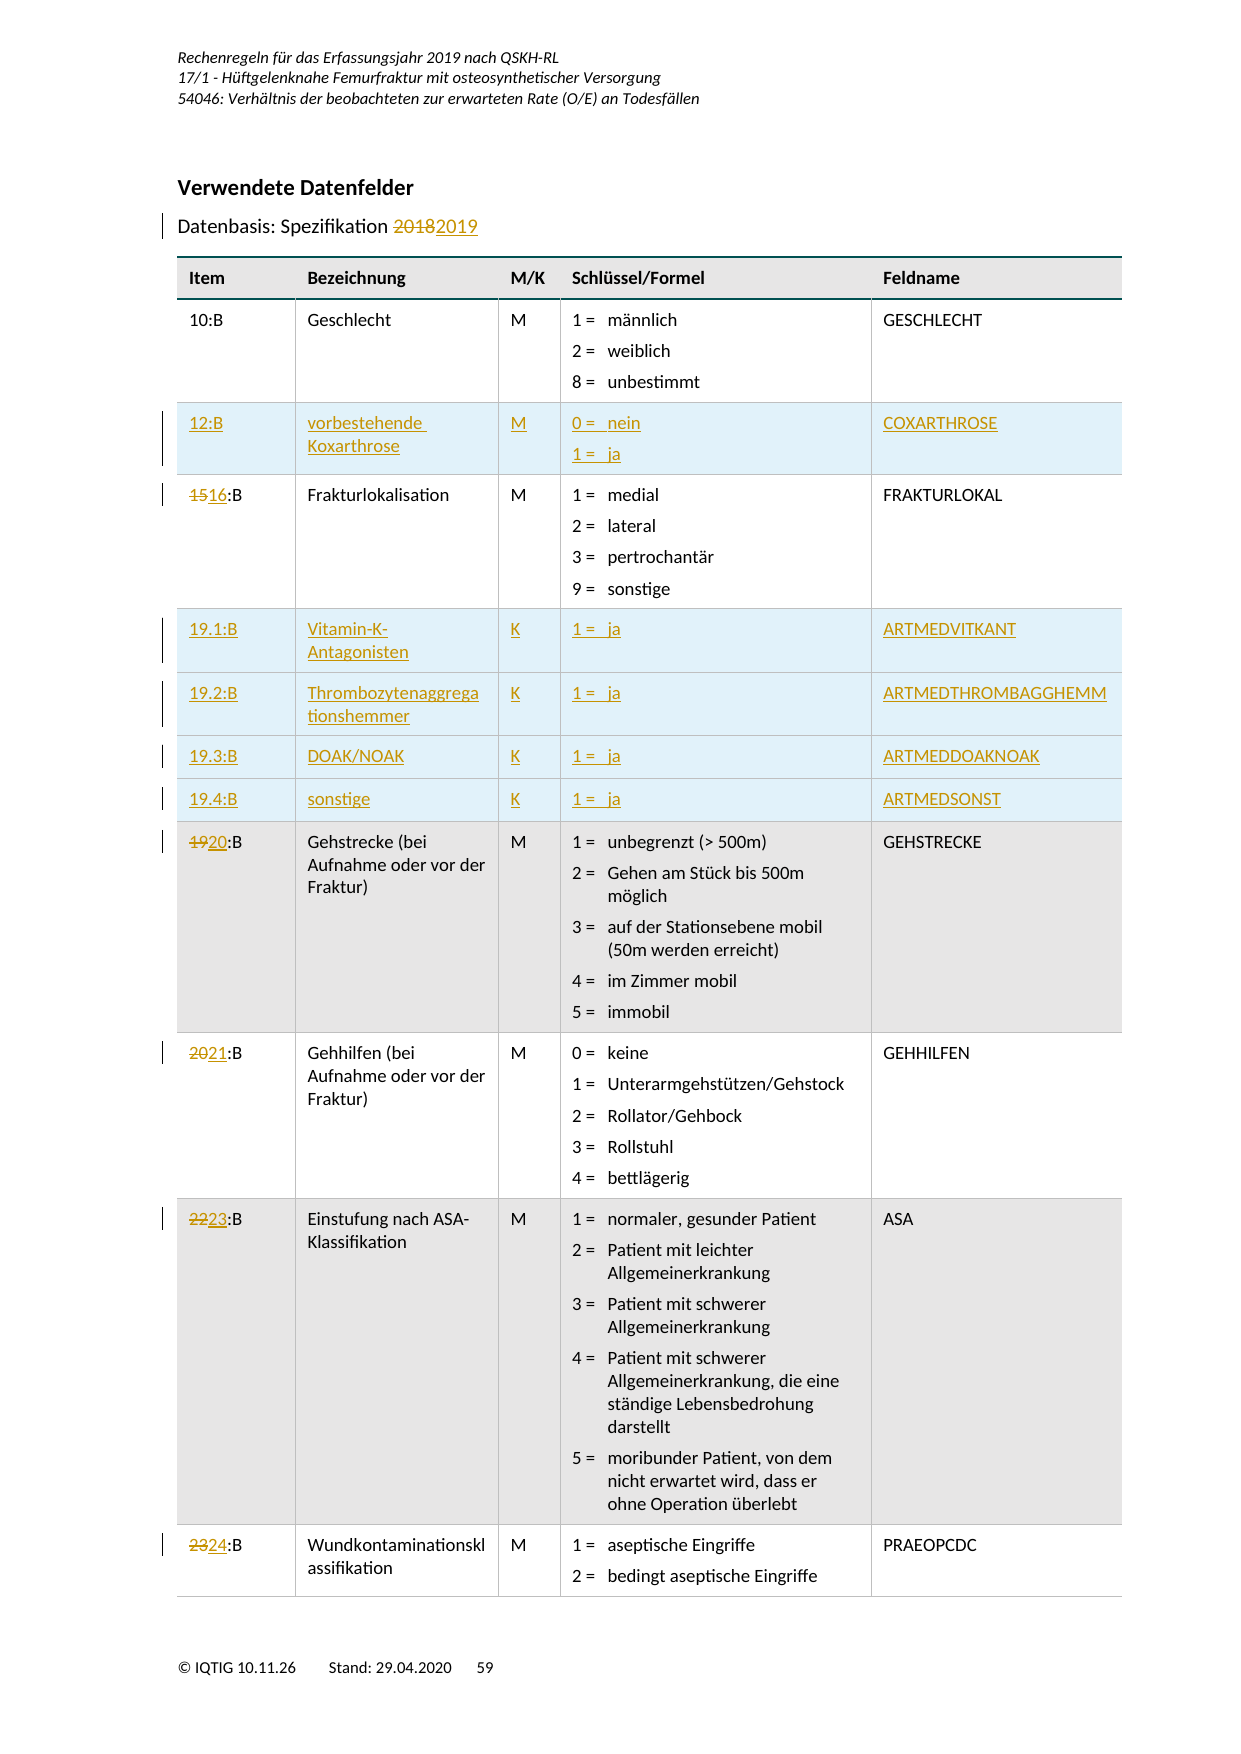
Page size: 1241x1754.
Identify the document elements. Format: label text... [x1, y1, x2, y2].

table_cell :B [177, 475, 295, 608]
table_cell Geschlecht [296, 300, 498, 402]
table_cell :B [177, 1033, 295, 1198]
table_cell GEHSTRECKE [872, 822, 1122, 1032]
table_cell M [499, 822, 560, 1032]
text Verwendete Datenfelder [177, 173, 1122, 201]
table_cell :B [177, 1525, 295, 1596]
table_header Schlüssel/Formel [560, 258, 871, 298]
table_cell GESCHLECHT [872, 300, 1122, 402]
table_cell Gehstrecke (bei Aufnahme oder vor der Fraktur) [296, 822, 498, 1032]
table_cell M [499, 1033, 560, 1198]
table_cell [561, 1525, 871, 1596]
table_cell :B [177, 822, 295, 1032]
table_cell M [499, 1199, 560, 1524]
table_cell PRAEOPCDC [872, 1525, 1122, 1596]
table_cell FRAKTURLOKAL [872, 475, 1122, 608]
table_cell Einstufung nach ASA-Klassifikation [296, 1199, 498, 1524]
table_header M/K [499, 258, 560, 298]
table_cell 1 = männlich 2 = weiblich 8 = unbestimmt [561, 300, 871, 402]
table_cell 1 = unbegrenzt (> 500m) 2 = Gehen am Stück bis 500m möglich 3 = auf der Stationsebene mobil (50m werden erreicht) 4 = im Zimmer mobil 5 = immobil [561, 822, 871, 1032]
table_cell M [499, 1525, 560, 1596]
table_cell 1 = medial 2 = lateral 3 = pertrochantär 9 = sonstige [561, 475, 871, 608]
table_cell 1 = normaler, gesunder Patient 2 = Patient mit leichter Allgemeinerkrankung 3 = Patient mit schwerer Allgemeinerkrankung 4 = Patient mit schwerer Allgemeinerkrankung, die eine ständige Lebensbedrohung darstellt 5 = moribunder Patient, von dem nicht erwartet wird, dass er ohne Operation überlebt [561, 1199, 871, 1524]
table_cell :B [177, 1199, 295, 1524]
text Datenbasis: Spezifikation [177, 213, 1122, 239]
table_cell M [499, 300, 560, 402]
table_cell M [499, 475, 560, 608]
table_header Feldname [871, 258, 1122, 298]
table_cell 0 = keine 1 = Unterarmgehstützen/​Gehstock 2 = Rollator/​Gehbock 3 = Rollstuhl 4 = bettlägerig [561, 1033, 871, 1198]
table_cell Frakturlokalisation [296, 475, 498, 608]
table_cell ASA [872, 1199, 1122, 1524]
table_cell 10:B [177, 300, 295, 402]
table_header Bezeichnung [295, 258, 499, 298]
table_header Item [177, 258, 295, 298]
table_cell Wundkontaminationsklassifikation [296, 1525, 498, 1596]
table_cell Gehhilfen (bei Aufnahme oder vor der Fraktur) [296, 1033, 498, 1198]
table_cell GEHHILFEN [872, 1033, 1122, 1198]
